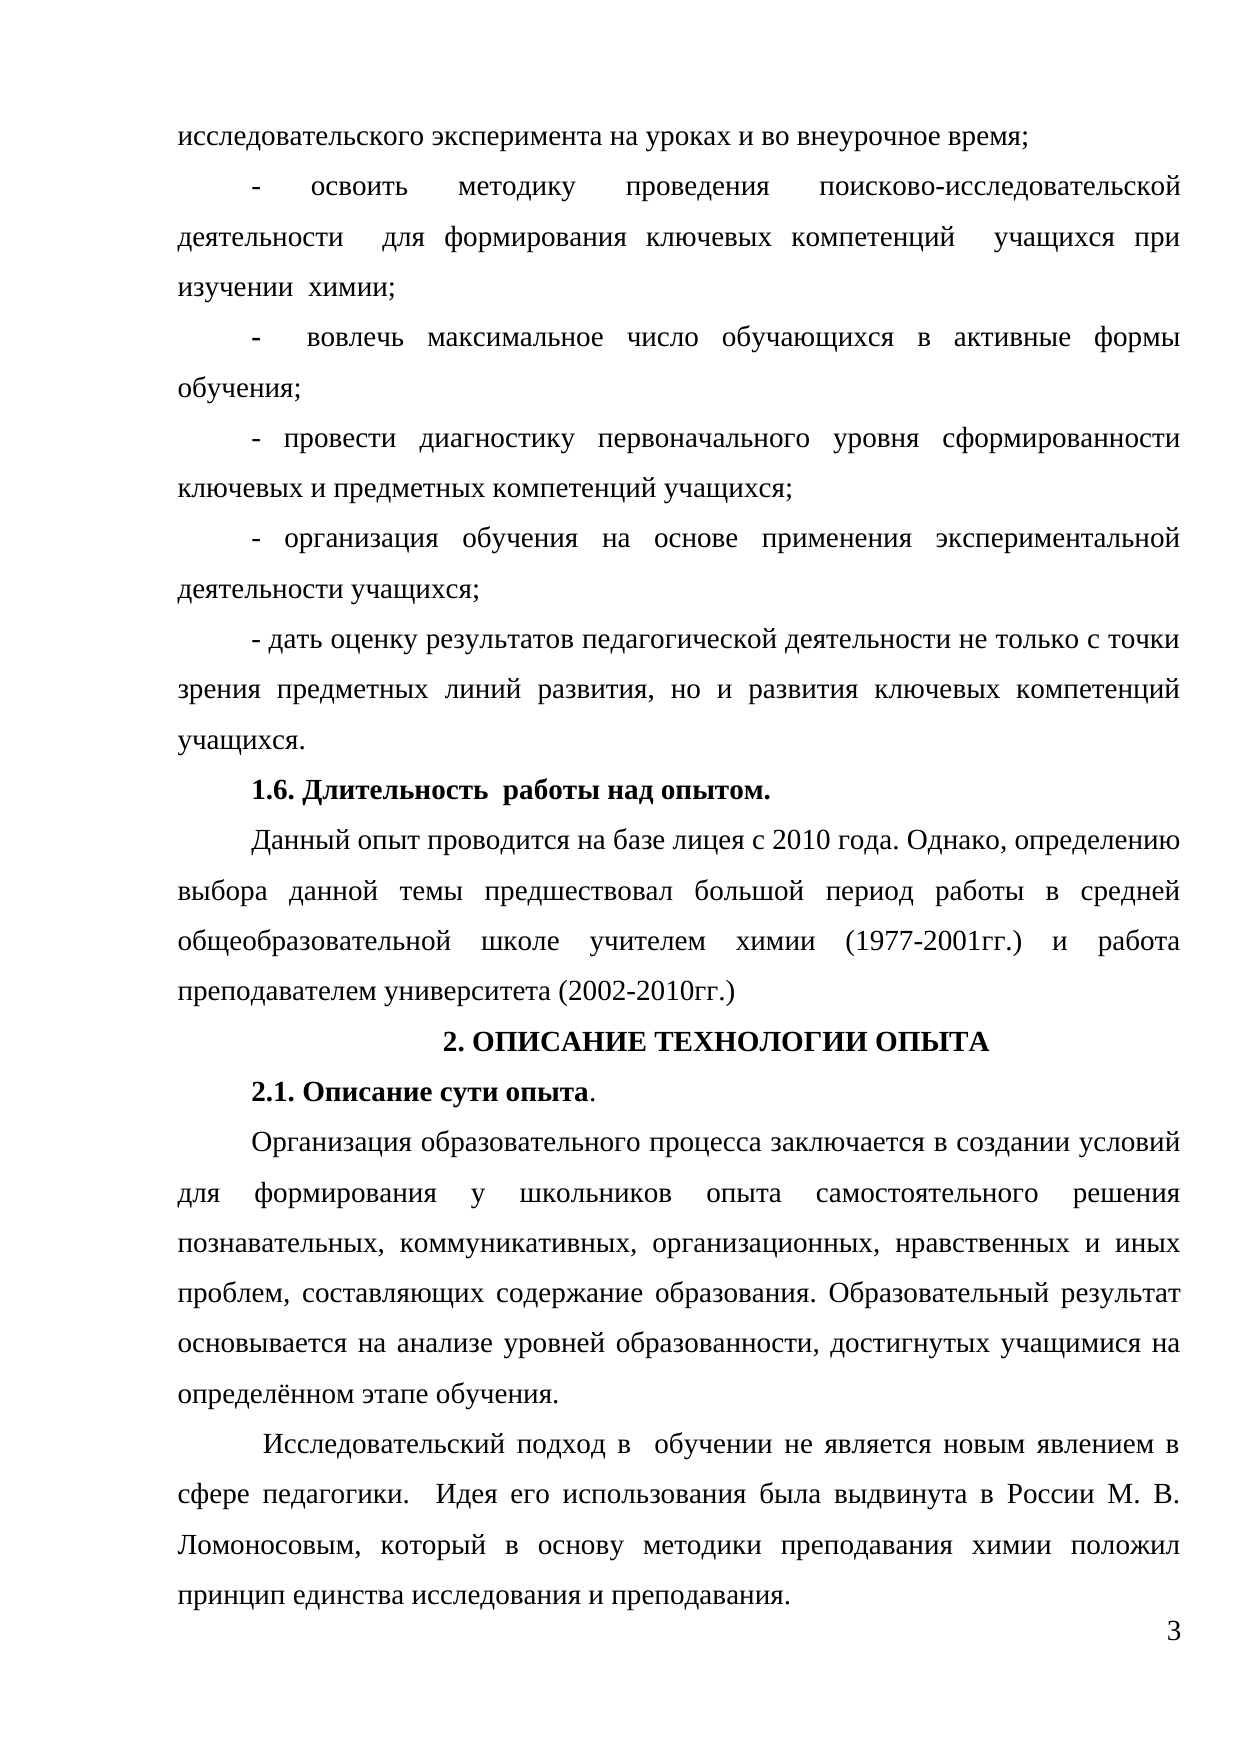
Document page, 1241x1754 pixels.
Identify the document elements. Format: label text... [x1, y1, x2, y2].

text - организация обучения на основе применения экспериментальной деятельности учащихся; [177, 521, 1181, 604]
text - провести диагностику первоначального уровня сформированности ключевых и предметных компетенций учащихся; [177, 420, 1181, 504]
text - дать оценку результатов педагогической деятельности не только с точки зрения предметных линий развития, но и развития ключевых компетенций учащихся. [177, 621, 1181, 755]
text - освоить методику проведения поисково-исследовательской деятельности для формирования ключевых компетенций учащихся при изучении химии; [177, 168, 1181, 303]
text 2. ОПИСАНИЕ ТЕХНОЛОГИИ ОПЫТА [177, 1024, 1181, 1057]
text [177, 118, 1181, 152]
text Данный опыт проводится на базе лицея с 2010 года. Однако, определению выбора данной темы предшествовал большой период работы в средней общеобразовательной школе учителем химии (1977-2001гг.) и работа преподавателем университета (2002-2010гг.) [177, 822, 1181, 1007]
text Исследовательский подход в обучении не является новым явлением в сфере педагогики. Идея его использования была выдвинута в России М. В. Ломоносовым, который в основу методики преподавания химии положил принцип единства исследования и преподавания. [177, 1426, 1181, 1611]
text 2.1. Описание сути опыта. [177, 1074, 1181, 1108]
text - вовлечь максимальное число обучающихся в активные формы обучения; [177, 319, 1181, 403]
text 1.6. Длительность работы над опытом. [177, 772, 1181, 806]
text Организация образовательного процесса заключается в создании условий для формирования у школьников опыта самостоятельного решения познавательных, коммуникативных, организационных, нравственных и иных проблем, составляющих содержание образования. Образовательный результат основывается на анализе уровней образованности, достигнутых учащимися на определённом этапе обучения. [177, 1124, 1181, 1409]
